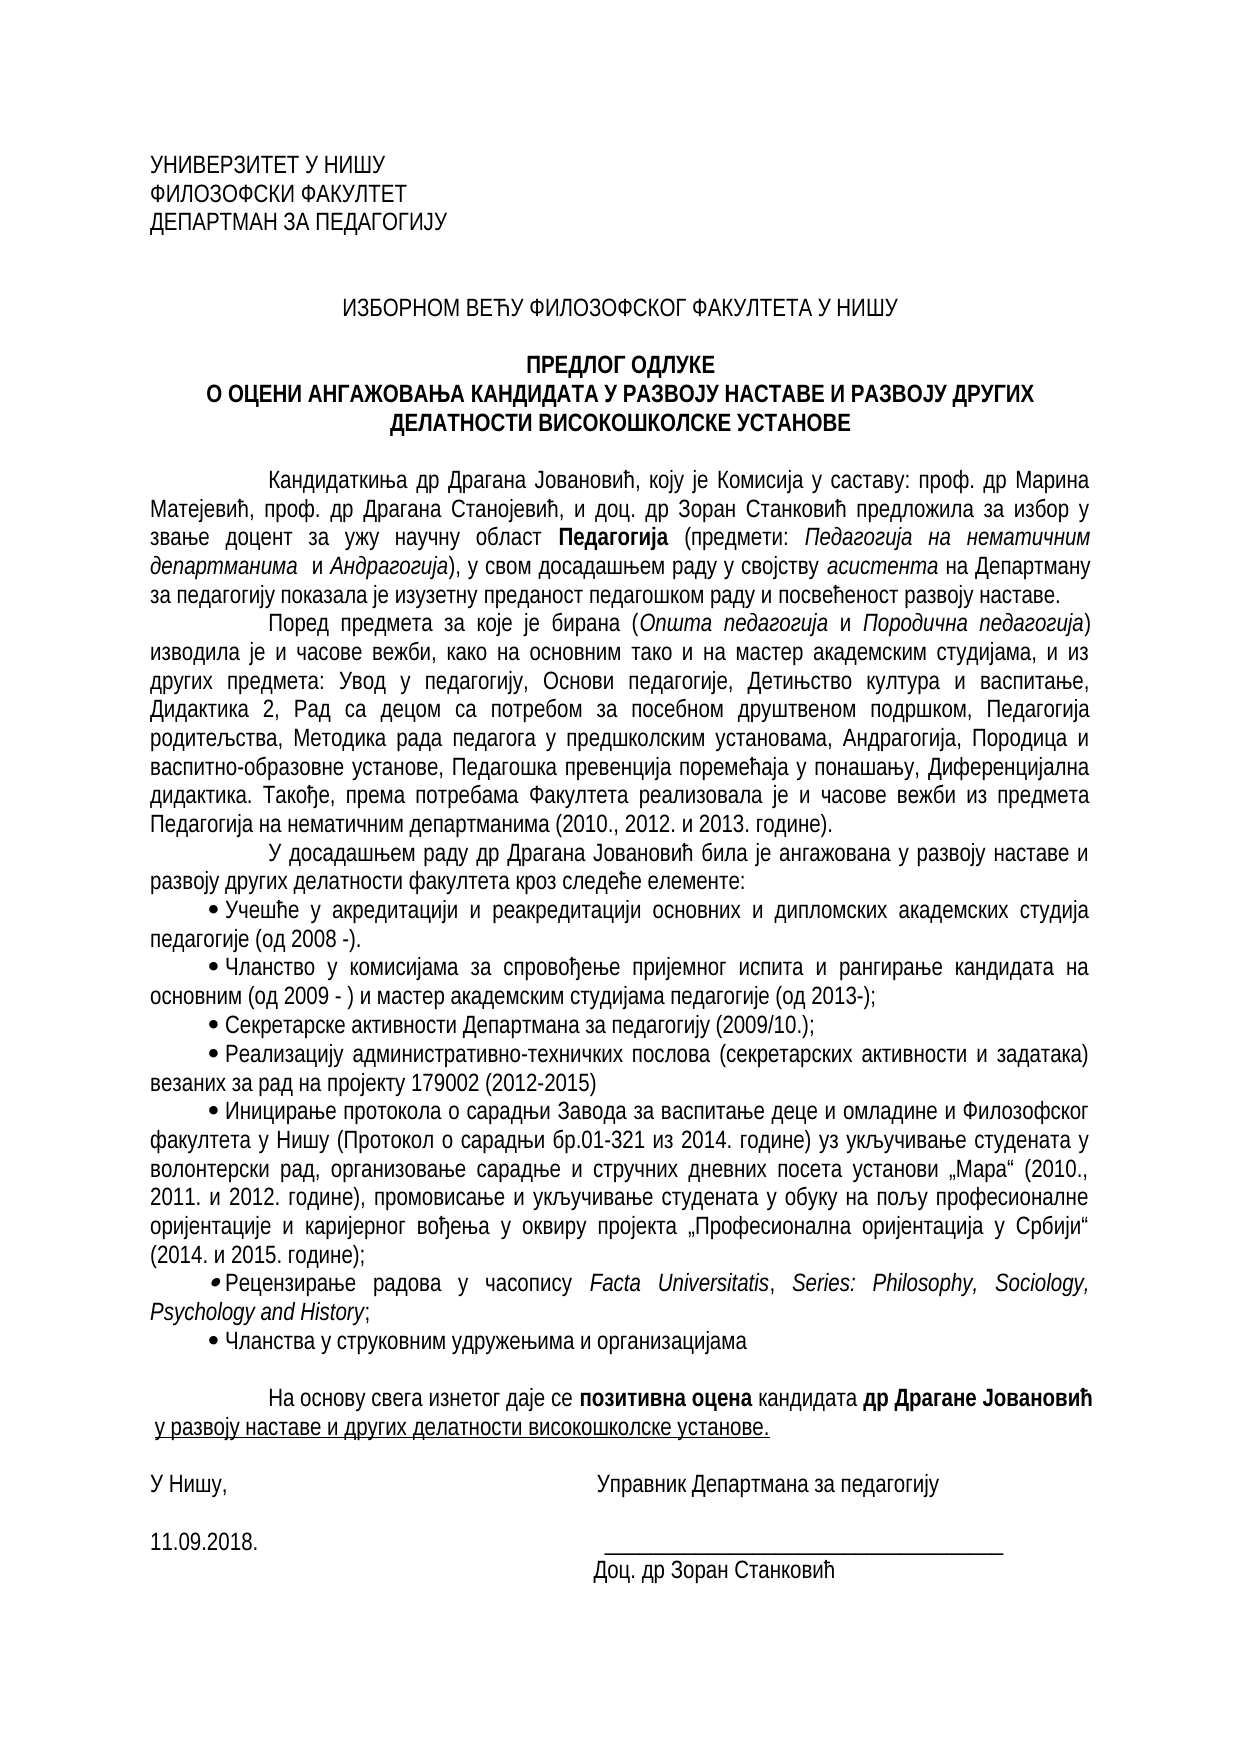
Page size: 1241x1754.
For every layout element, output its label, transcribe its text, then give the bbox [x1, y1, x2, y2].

text ДЕПАРТМАН ЗА ПЕДАГОГИЈУ [150, 207, 1090, 236]
list Учешће у акредитацији и реакредитацији основних и дипломских академских студија педагогије (од 2008 -). [150, 895, 1090, 952]
text У досадашњем раду др Драгана Јовановић била је ангажована у развоју наставе и развоју других делатности факултета кроз следеће елементе: [150, 837, 1091, 895]
text ПРЕДЛОГ ОДЛУКЕ [150, 351, 1091, 379]
list Рецензирање радова у часопису Facta Universitatis, Series: Philosophy, Sociology, Psychology and History; [150, 1268, 1090, 1326]
text У Нишу, Управник Департмана за педагогију [150, 1469, 1090, 1498]
text Доц. др Зоран Станковић [150, 1555, 1090, 1584]
text УНИВЕРЗИТЕТ У НИШУ [150, 150, 1090, 179]
list Реализацију административно-техничких послова (секретарских активности и задатака) везаних за рад на пројекту 179002 (2012-2015) [150, 1039, 1090, 1096]
text ФИЛОЗОФСКИ ФАКУЛТЕТ [150, 179, 1090, 207]
text О ОЦЕНИ АНГАЖОВАЊА КАНДИДАТА У РАЗВОЈУ НАСТАВЕ И РАЗВОЈУ ДРУГИХ ДЕЛАТНОСТИ ВИСОКОШКОЛСКЕ УСТАНОВЕ [150, 379, 1091, 436]
text ИЗБОРНОМ ВЕЋУ ФИЛОЗОФСКОГ ФАКУЛТЕТА У НИШУ [150, 293, 1090, 322]
list Иницирање протокола о сарадњи Завода за васпитање деце и омладине и Филозофског факултета у Нишу (Протокол о сарадњи бр.01-321 из 2014. године) уз укључивање студената у волонтерски рад, организовање сарадње и стручних дневних посета установи „Мара“ (2010., 2011. и 2012. године), промовисање и укључивање студената у обуку на пољу професионалне оријентације и каријерног вођења у оквиру пројекта „Професионална оријентација у Србији“ (2014. и 2015. године); [150, 1096, 1090, 1268]
text Кандидаткиња др Драгана Јовановић, коју је Комисија у саставу: проф. др Марина Матејевић, проф. др Драгана Станојевић, и доц. др Зоран Станковић предложила за избор у звање доцент за ужу научну област Педагогија (предмети: Педагогија на нематичним департманима и Андрагогија), у свом досадашњем раду у својству асистента на Департману за педагогију показала је изузетну преданост педагошком раду и посвећеност развоју наставе. [150, 465, 1091, 608]
text Поред предмета за које је бирана (Општа педагогија и Породична педагогија) изводила је и часове вежби, како на основним тако и на мастер академским студијама, и из других предмета: Увод у педагогију, Основи педагогије, Детињство култура и васпитање, Дидактика 2, Рад са децом са потребом за посебном друштвеном подршком, Педагогија родитељства, Методика рада педагога у предшколским установама, Андрагогија, Породица и васпитно-образовне установе, Педагошка превенција поремећаја у понашању, Диференцијална дидактика. Такође, према потребама Факултета реализовала је и часове вежби из предмета Педагогија на нематичним департманима (2010., 2012. и 2013. године). [150, 608, 1091, 837]
list Чланства у струковним удружењима и организацијама [150, 1326, 1090, 1354]
text 11.09.2018. ___________________________________ [150, 1526, 1090, 1555]
list Чланство у комисијама за спровођење пријемног испита и рангирање кандидата на основним (од 2009 - ) и мастер академским студијама педагогије (од 2013-); [150, 952, 1090, 1010]
list Секретарске активности Департмана за педагогију (2009/10.); [150, 1010, 1090, 1039]
text На основу свега изнетог даје се позитивна оцена кандидата др Драгане Јовановић у развоју наставе и других делатности високошколске установе. [154, 1383, 1093, 1441]
